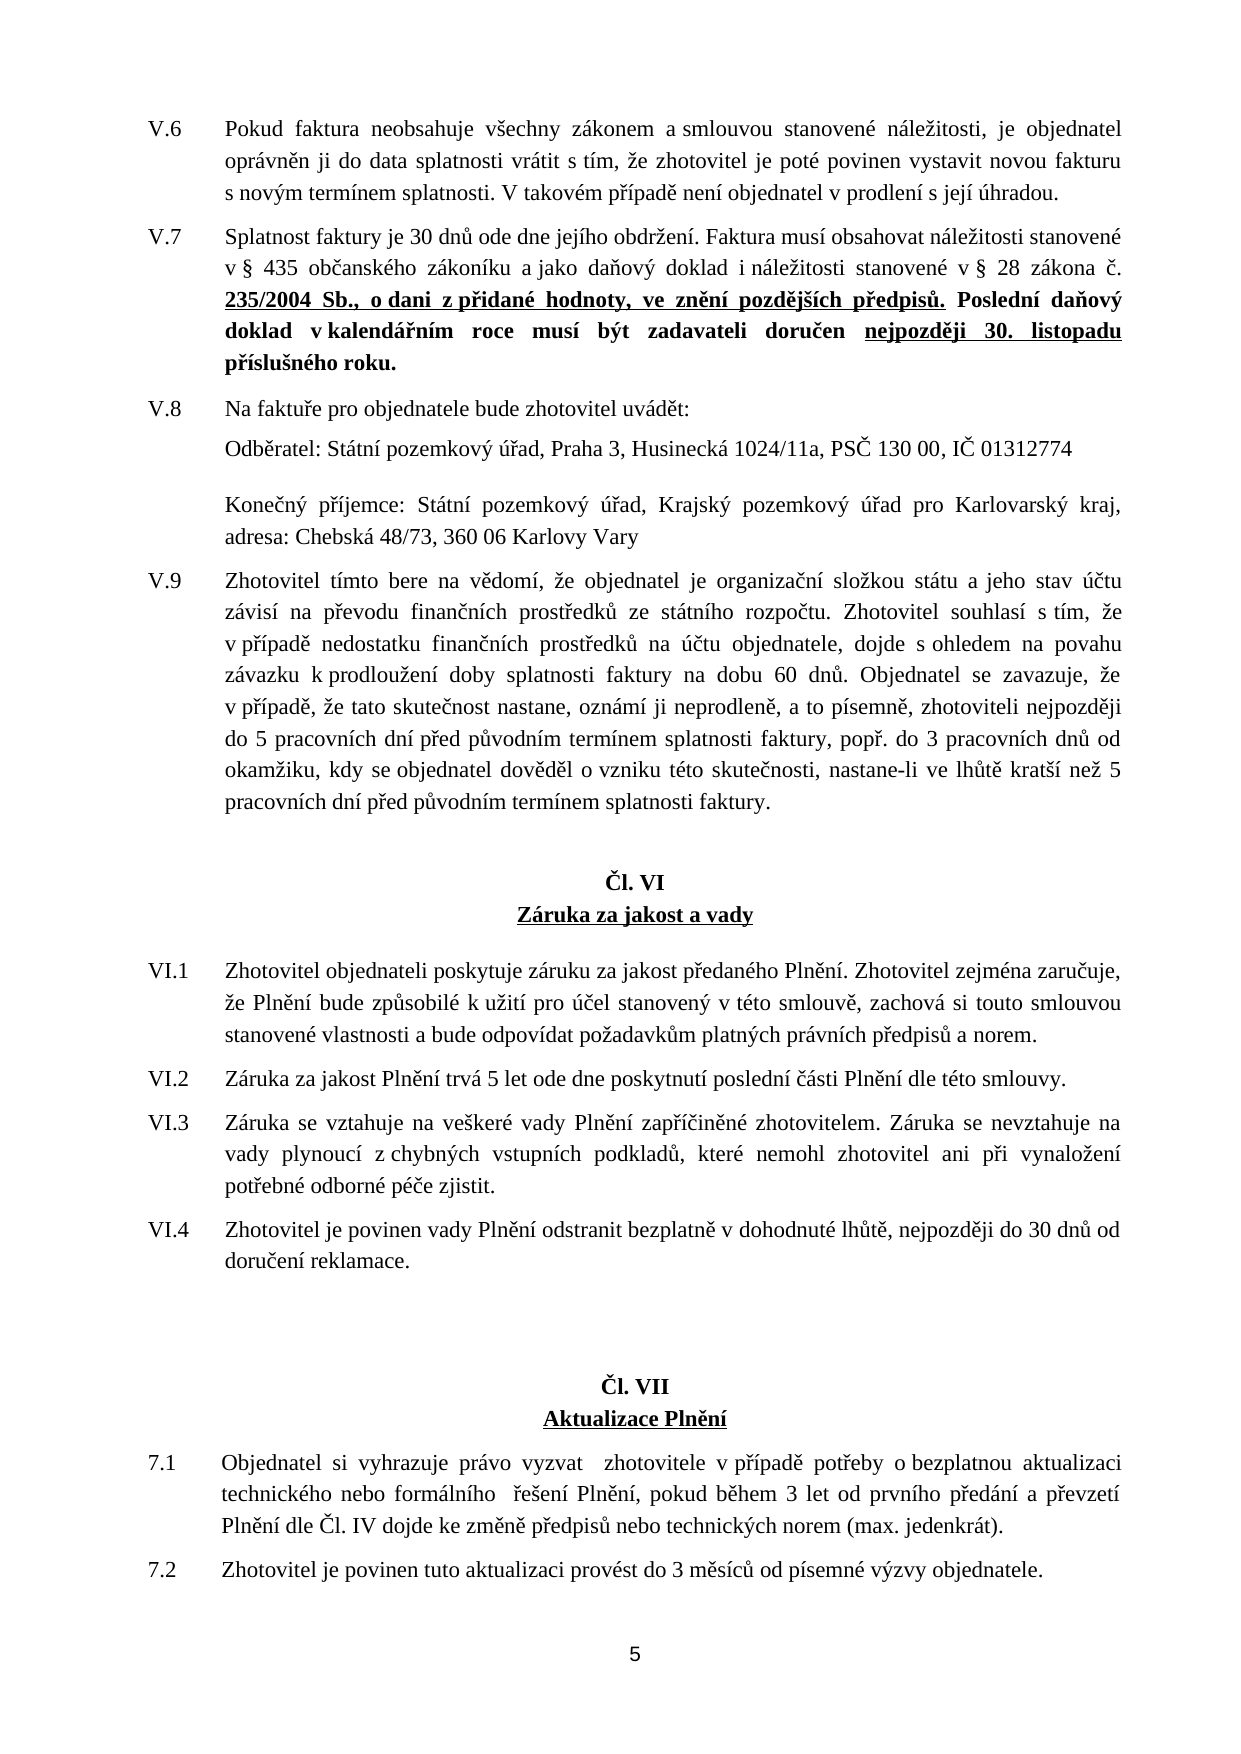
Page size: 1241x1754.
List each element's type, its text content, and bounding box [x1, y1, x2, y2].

text Záruka za jakost a vady [148, 869, 1122, 927]
list Záruka za jakost Plnění trvá 5 let ode dne poskytnutí poslední části Plnění dle této smlouvy. [148, 1065, 1122, 1091]
list Zhotovitel objednateli poskytuje záruku za jakost předaného Plnění. Zhotovitel zejména zaručuje, že Plnění bude způsobilé k užití pro účel stanovený v této smlouvě, zachová si touto smlouvou stanovené vlastnosti a bude odpovídat požadavkům platných právních předpisů a norem. [148, 957, 1122, 1047]
list Odběratel: Státní pozemkový úřad, Praha 3, Husinecká 1024/11a, PSČ 130 00, IČ 01312774 [224, 435, 1122, 461]
list Pokud faktura neobsahuje všechny zákonem a smlouvou stanovené náležitosti, je objednatel oprávněn ji do data splatnosti vrátit s tím, že zhotovitel je poté povinen vystavit novou fakturu s novým termínem splatnosti. V takovém případě není objednatel v prodlení s její úhradou. [148, 116, 1122, 205]
list Splatnost faktury je 30 dnů ode dne jejího obdržení. Faktura musí obsahovat náležitosti stanovené v § 435 občanského zákoníku a jako daňový doklad i náležitosti stanovené v § 28 zákona č. 235/2004 Sb., o dani z přidané hodnoty, ve znění pozdějších předpisů. Poslední daňový doklad v kalendářním roce musí být zadavateli doručen nejpozději 30. listopadu příslušného roku. [148, 223, 1122, 375]
list Záruka se vztahuje na veškeré vady Plnění zapříčiněné zhotovitelem. Záruka se nevztahuje na vady plynoucí z chybných vstupních podkladů, které nemohl zhotovitel ani při vynaložení potřebné odborné péče zjistit. [148, 1109, 1122, 1198]
list 7.1 Objednatel si vyhrazuje právo vyzvat zhotovitele v případě potřeby o bezplatnou aktualizaci technického nebo formálního řešení Plnění, pokud během 3 let od prvního předání a převzetí Plnění dle Čl. IV dojde ke změně předpisů nebo technických norem (max. jedenkrát). [148, 1449, 1122, 1538]
list Zhotovitel je povinen vady Plnění odstranit bezplatně v dohodnuté lhůtě, nejpozději do 30 dnů od doručení reklamace. [148, 1216, 1122, 1274]
list Na faktuře pro objednatele bude zhotovitel uvádět: [148, 393, 1122, 422]
list Aktualizace Plnění [148, 1405, 1122, 1431]
list Konečný příjemce: Státní pozemkový úřad, Krajský pozemkový úřad pro Karlovarský kraj, adresa: Chebská 48/73, 360 06 Karlovy Vary [224, 491, 1122, 549]
list 7.2 Zhotovitel je povinen tuto aktualizaci provést do 3 měsíců od písemné výzvy objednatele. [148, 1556, 1122, 1582]
list Zhotovitel tímto bere na vědomí, že objednatel je organizační složkou státu a jeho stav účtu závisí na převodu finančních prostředků ze státního rozpočtu. Zhotovitel souhlasí s tím, že v případě nedostatku finančních prostředků na účtu objednatele, dojde s ohledem na povahu závazku k prodloužení doby splatnosti faktury na dobu 60 dnů. Objednatel se zavazuje, že v případě, že tato skutečnost nastane, oznámí ji neprodleně, a to písemně, zhotoviteli nejpozději do 5 pracovních dní před původním termínem splatnosti faktury, popř. do 3 pracovních dnů od okamžiku, kdy se objednatel dověděl o vzniku této skutečnosti, nastane-li ve lhůtě kratší než 5 pracovních dní před původním termínem splatnosti faktury. [148, 567, 1122, 814]
